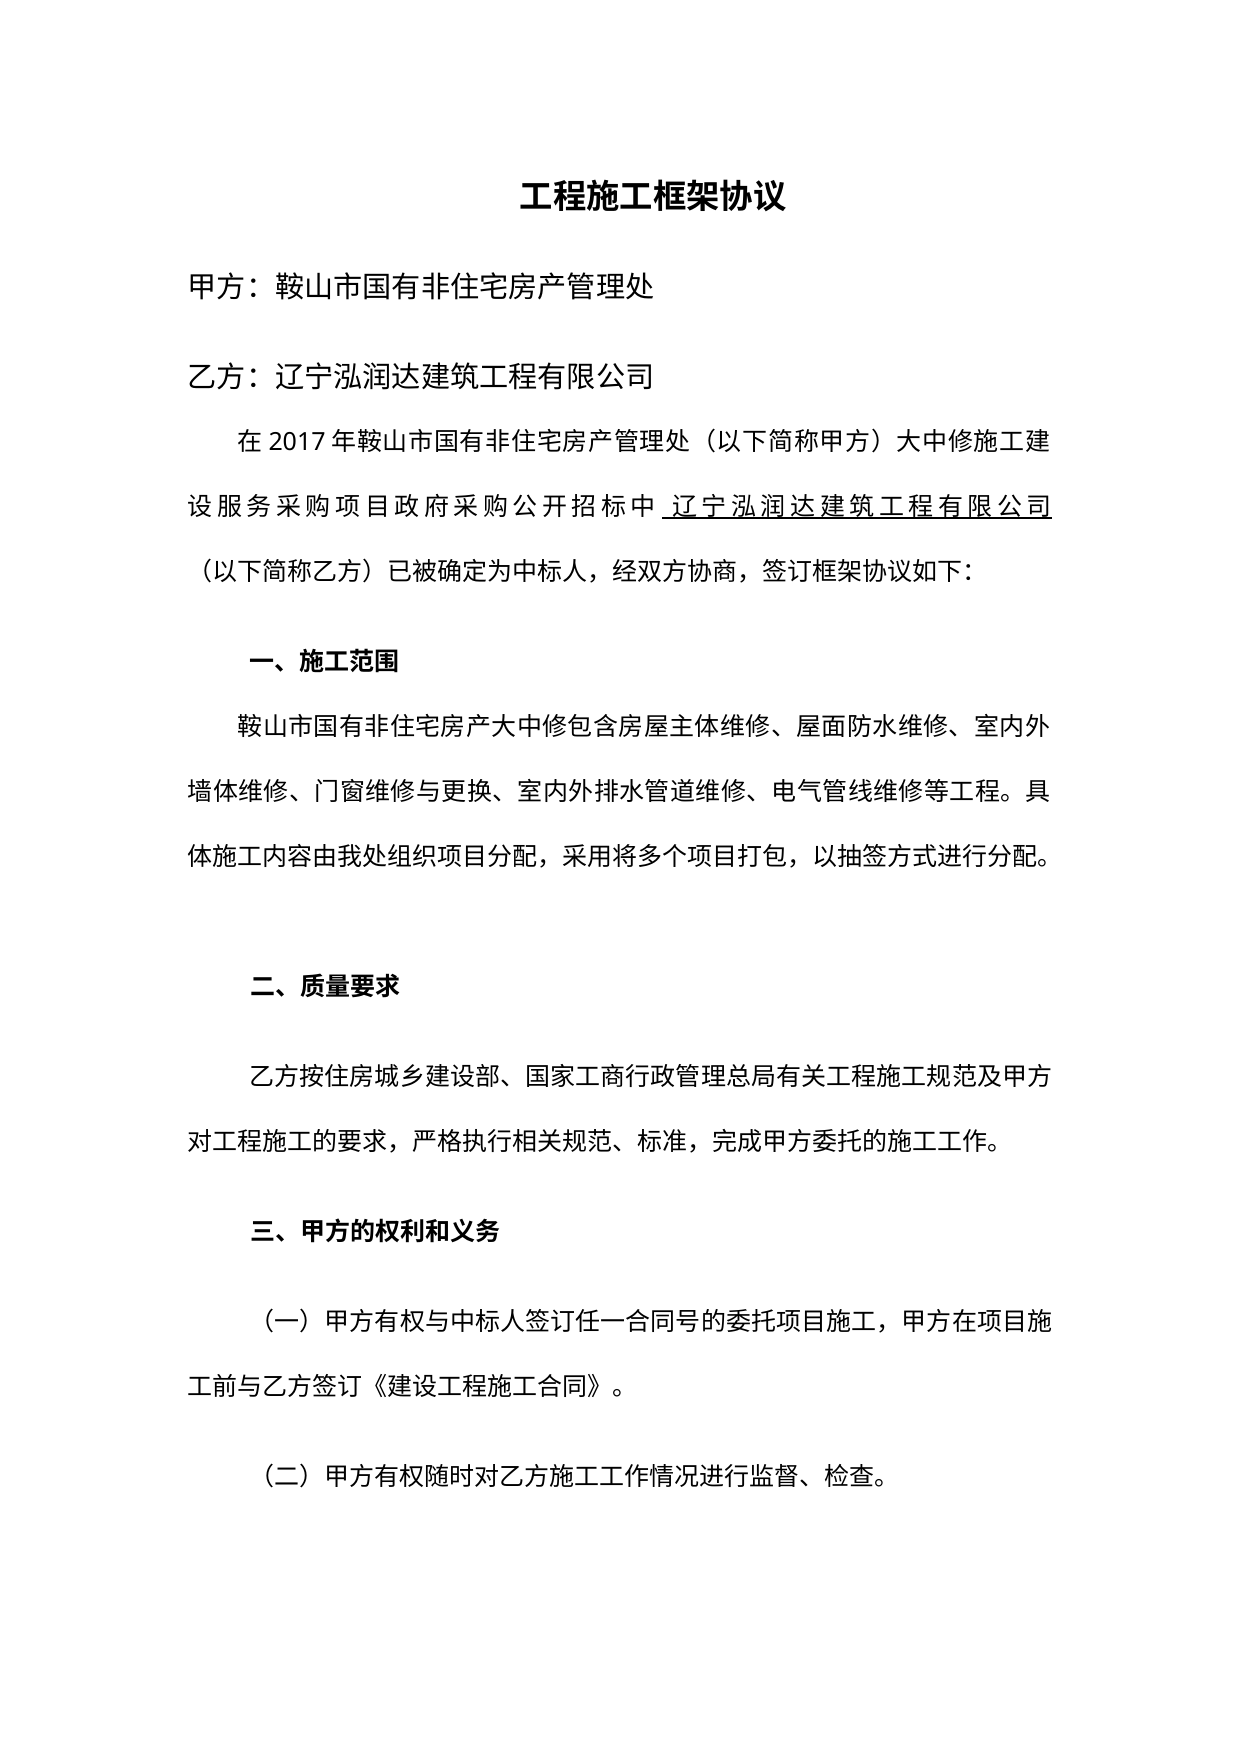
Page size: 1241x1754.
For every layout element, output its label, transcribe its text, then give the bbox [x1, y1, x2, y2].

text （一）甲方有权与中标人签订任一合同号的委托项目施工，甲方在项目施工前与乙方签订《建设工程施工合同》。 [187, 1287, 1053, 1417]
text 工程施工框架协议 [187, 162, 1053, 227]
text 鞍山市国有非住宅房产大中修包含房屋主体维修、屋面防水维修、室内外墙体维修、门窗维修与更换、室内外排水管道维修、电气管线维修等工程。具体施工内容由我处组织项目分配，采用将多个项目打包，以抽签方式进行分配。 [187, 692, 1053, 887]
text 乙方：辽宁泓润达建筑工程有限公司 [187, 342, 1053, 407]
text 一、施工范围 [187, 627, 1053, 692]
text 乙方按住房城乡建设部、国家工商行政管理总局有关工程施工规范及甲方对工程施工的要求，严格执行相关规范、标准，完成甲方委托的施工工作。 [187, 1042, 1053, 1172]
text 三、甲方的权利和义务 [187, 1197, 1053, 1262]
text 甲方：鞍山市国有非住宅房产管理处 [187, 252, 1053, 317]
text 在2017年鞍山市国有非住宅房产管理处（以下简称甲方）大中修施工建设服务采购项目政府采购公开招标中 辽宁泓润达建筑工程有限公司 （以下简称乙方）已被确定为中标人，经双方协商，签订框架协议如下： [187, 407, 1053, 602]
text 二、质量要求 [187, 952, 1053, 1017]
text （二）甲方有权随时对乙方施工工作情况进行监督、检查。 [187, 1442, 1053, 1507]
